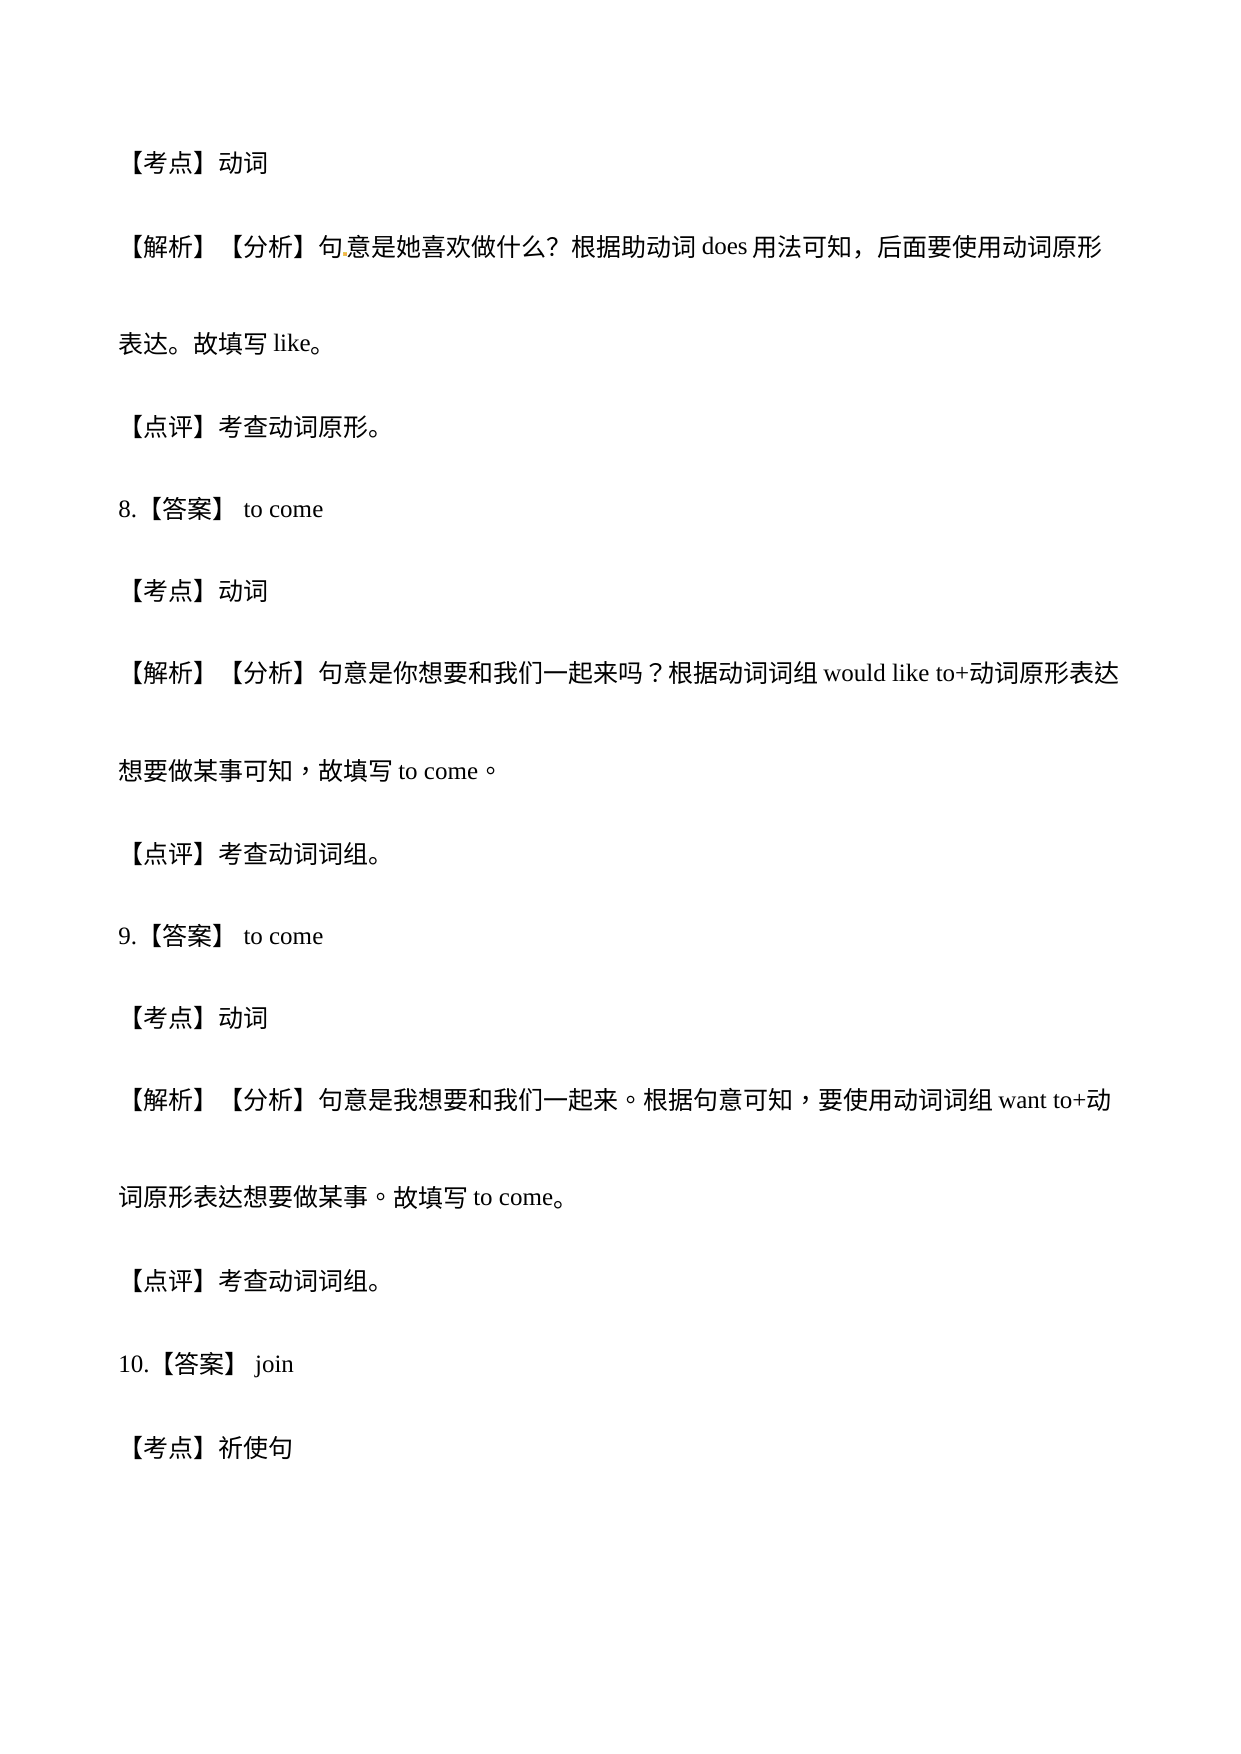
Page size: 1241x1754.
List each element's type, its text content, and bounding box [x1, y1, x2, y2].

text 9.【答案】 to come [118, 903, 1122, 968]
text 【考点】动词 [118, 985, 1122, 1050]
text 【点评】考查动词词组。 [118, 820, 1122, 885]
text 【点评】考查动词原形。 [118, 393, 1122, 458]
text 【考点】祈使句 [118, 1414, 1122, 1479]
text 10.【答案】 join [118, 1331, 1122, 1396]
text 【点评】考查动词词组。 [118, 1247, 1122, 1312]
text 【解析】【分析】句意是你想要和我们一起来吗？根据动词词组would like to+动词原形表达想要做某事可知，故填写to come。 [118, 640, 1122, 803]
text 【考点】动词 [118, 129, 1122, 194]
text 8.【答案】 to come [118, 476, 1122, 541]
text 【解析】【分析】句意是她喜欢做什么？根据助动词does用法可知，后面要使用动词原形表达。故填写like。 [118, 213, 1122, 375]
text 【考点】动词 [118, 558, 1122, 623]
text 【解析】【分析】句意是我想要和我们一起来。根据句意可知，要使用动词词组want to+动词原形表达想要做某事。故填写to come。 [118, 1067, 1122, 1229]
